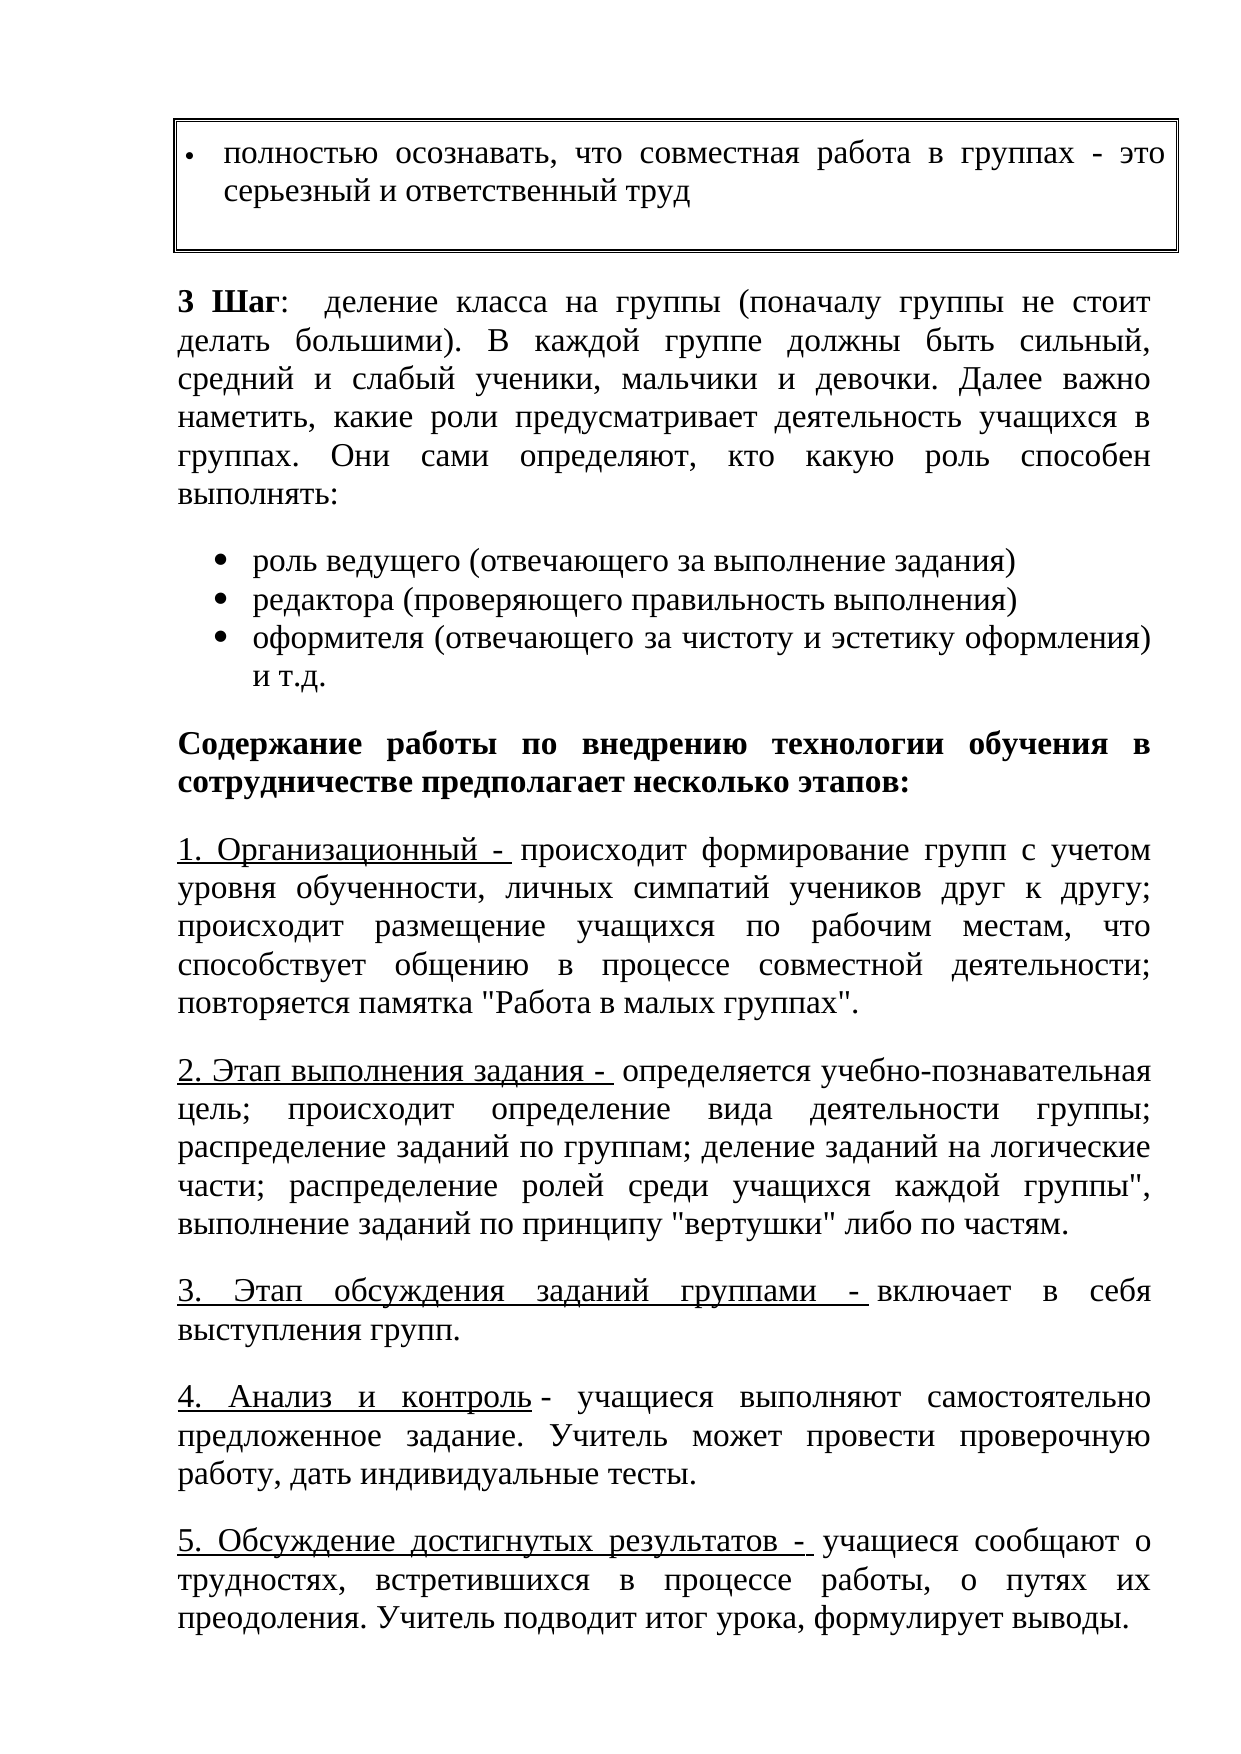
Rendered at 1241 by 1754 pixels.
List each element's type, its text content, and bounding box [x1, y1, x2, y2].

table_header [177, 122, 1176, 249]
text Содержание работы по внедрению технологии обучения в сотрудничестве предполагает несколько этапов: [177, 723, 1152, 800]
text 4. Анализ и контроль - учащиеся выполняют самостоятельно предложенное задание. Учитель может провести проверочную работу, дать индивидуальные тесты. [177, 1376, 1152, 1491]
text 3. Этап обсуждения заданий группами - включает в себя выступления групп. [177, 1271, 1152, 1347]
text 3 Шаг: деление класса на группы (поначалу группы не стоит делать большими). В каждой группе должны быть сильный, средний и слабый ученики, мальчики и девочки. Далее важно наметить, какие роли предусматривает деятельность учащихся в группах. Они сами определяют, кто какую роль способен выполнять: [177, 281, 1152, 511]
list роль ведущего (отвечающего за выполнение задания) [215, 541, 1152, 579]
list оформителя (отвечающего за чистоту и эстетику оформления) и т.д. [215, 617, 1152, 694]
list редактора (проверяющего правильность выполнения) [215, 579, 1152, 617]
text 2. Этап выполнения задания - определяется учебно-познавательная цель; происходит определение вида деятельности группы; распределение заданий по группам; деление заданий на логические части; распределение ролей среди учащихся каждой группы", выполнение заданий по принципу "вертушки" либо по частям. [177, 1050, 1152, 1241]
text 1. Организационный - происходит формирование групп с учетом уровня обученности, личных симпатий учеников друг к другу; происходит размещение учащихся по рабочим местам, что способствует общению в процессе совместной деятельности; повторяется памятка "Работа в малых группах". [177, 829, 1152, 1021]
text 5. Обсуждение достигнутых результатов - учащиеся сообщают о трудностях, встретившихся в процессе работы, о путях их преодоления. Учитель подводит итог урока, формулирует выводы. [177, 1521, 1152, 1636]
